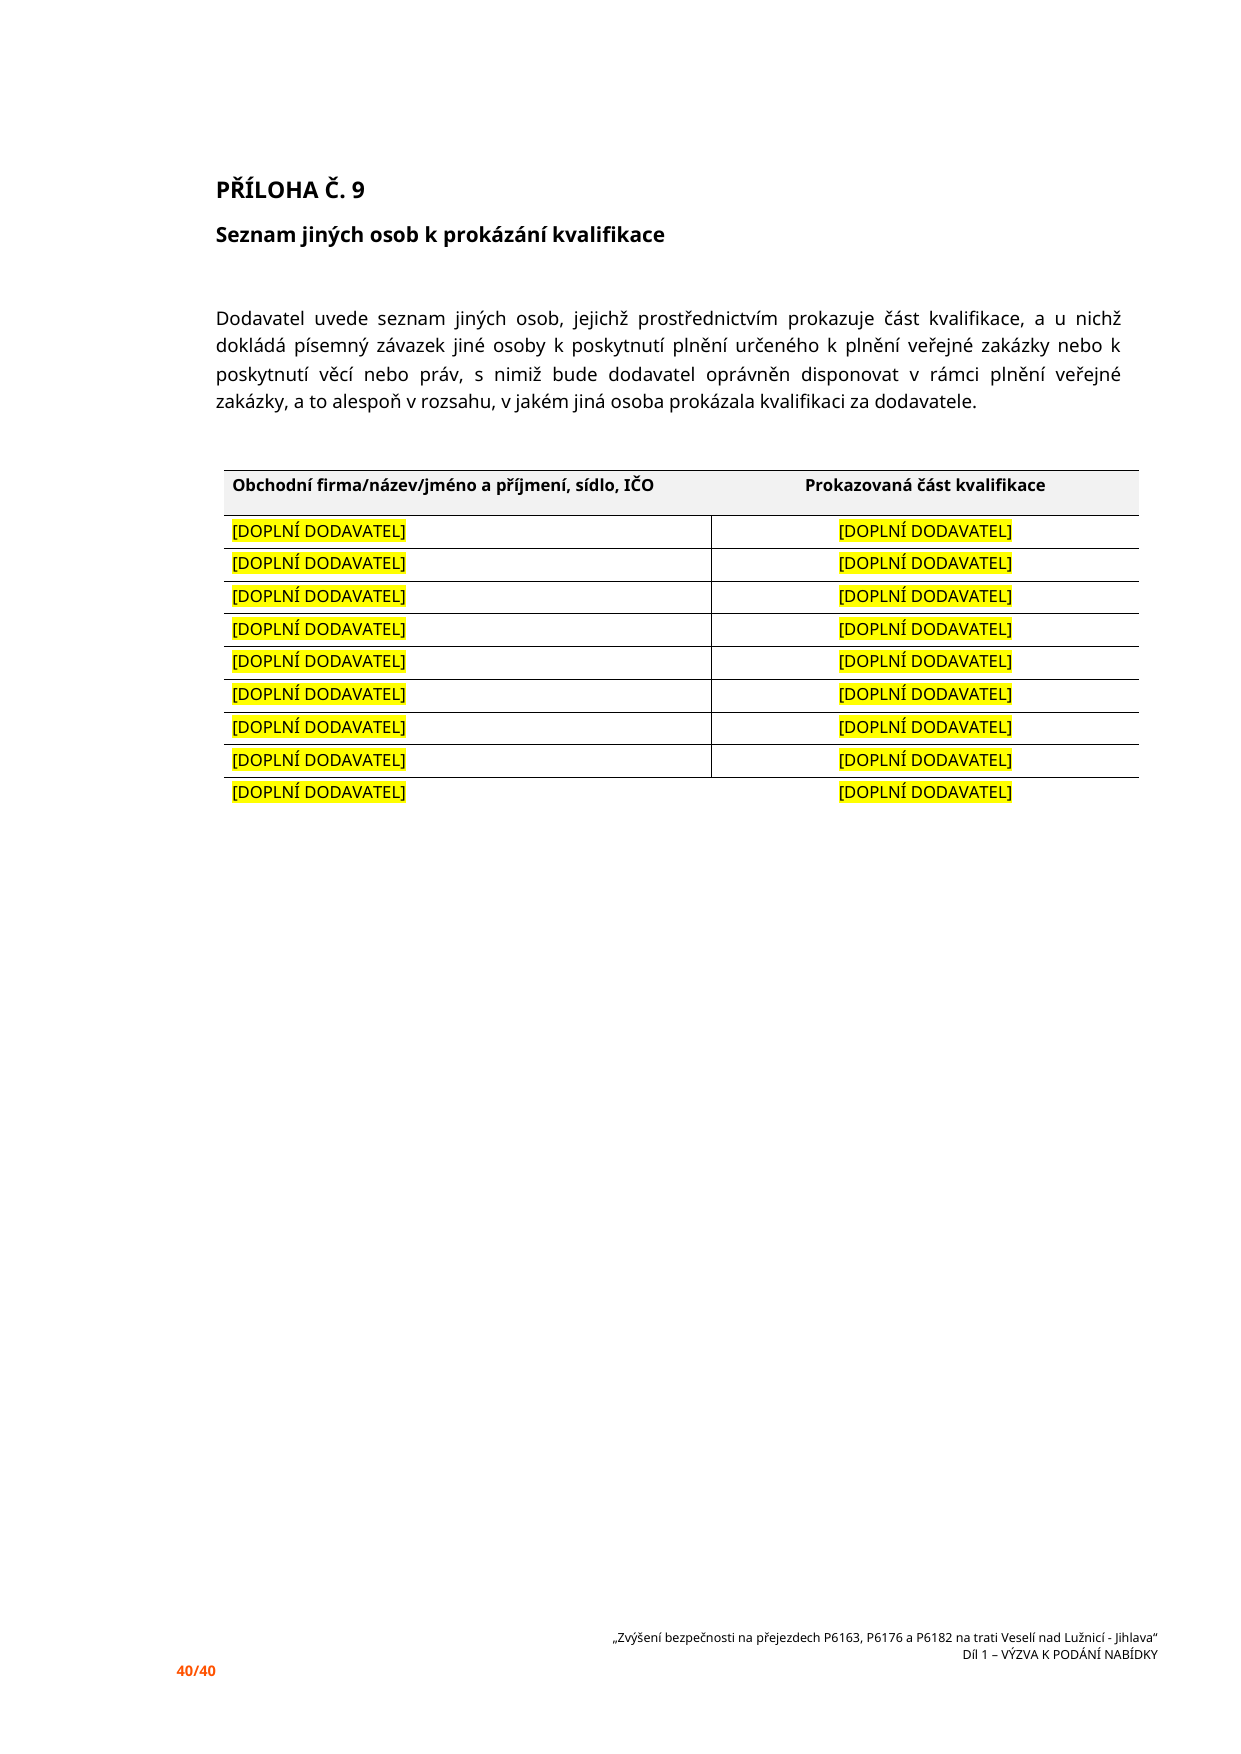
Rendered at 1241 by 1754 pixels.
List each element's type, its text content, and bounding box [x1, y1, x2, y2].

table_cell [DOPLNÍ DODAVATEL] [224, 647, 711, 679]
text Příloha č. 9 [216, 174, 1122, 205]
table_cell [DOPLNÍ DODAVATEL] [224, 713, 711, 744]
table_cell [DOPLNÍ DODAVATEL] [224, 516, 711, 548]
table_cell [DOPLNÍ DODAVATEL] [224, 745, 711, 777]
table_cell [DOPLNÍ DODAVATEL] [224, 680, 711, 711]
table_cell [DOPLNÍ DODAVATEL] [712, 516, 1139, 548]
table_cell [DOPLNÍ DODAVATEL] [712, 549, 1139, 581]
text Seznam jiných osob k prokázání kvalifikace [216, 221, 1122, 249]
table_header Obchodní firma/název/jméno a příjmení, sídlo, IČO [224, 471, 711, 515]
table_cell [DOPLNÍ DODAVATEL] [224, 614, 711, 646]
table_cell [DOPLNÍ DODAVATEL] [712, 745, 1139, 777]
table_cell [DOPLNÍ DODAVATEL] [712, 647, 1139, 679]
table_cell [DOPLNÍ DODAVATEL] [712, 614, 1139, 646]
table_cell [DOPLNÍ DODAVATEL] [712, 713, 1139, 744]
table_cell [DOPLNÍ DODAVATEL] [224, 582, 711, 613]
text Dodavatel uvede seznam jiných osob, jejichž prostřednictvím prokazuje část kvalifikace, a u nichž dokládá písemný závazek jiné osoby k poskytnutí plnění určeného k plnění veřejné zakázky nebo k poskytnutí věcí nebo práv, s nimiž bude dodavatel oprávněn disponovat v rámci plnění veřejné zakázky, a to alespoň v rozsahu, v jakém jiná osoba prokázala kvalifikaci za dodavatele. [216, 305, 1122, 414]
table_cell [DOPLNÍ DODAVATEL] [224, 549, 711, 581]
table_cell [DOPLNÍ DODAVATEL] [712, 582, 1139, 613]
table_cell [DOPLNÍ DODAVATEL] [224, 778, 711, 809]
table_cell [DOPLNÍ DODAVATEL] [711, 778, 1139, 809]
table_header Prokazovaná část kvalifikace [711, 471, 1139, 515]
table_cell [DOPLNÍ DODAVATEL] [712, 680, 1139, 711]
